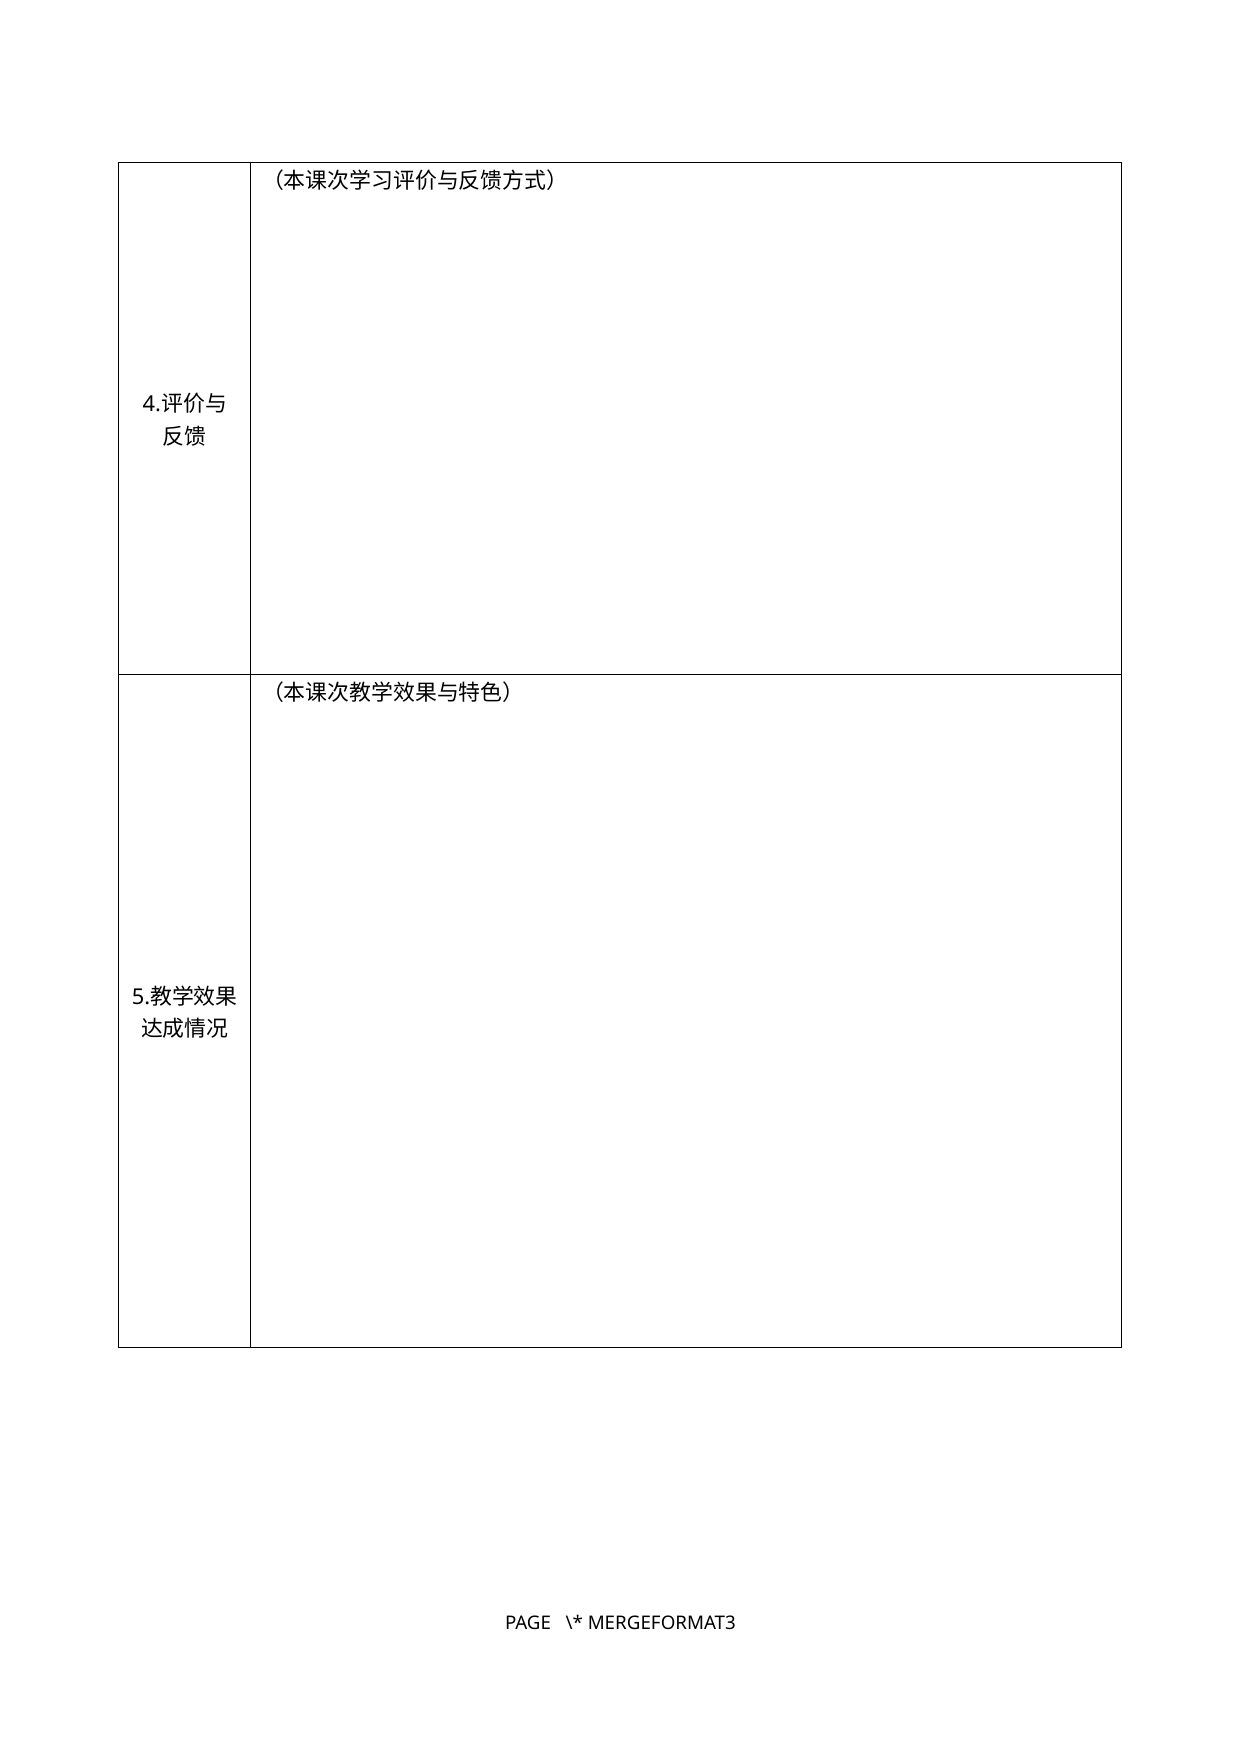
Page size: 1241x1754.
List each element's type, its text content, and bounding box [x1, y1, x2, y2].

table_cell （本课次教学效果与特色） [251, 675, 1121, 1347]
table_cell 4.评价与 反馈 [119, 163, 250, 674]
table_cell （本课次学习评价与反馈方式） [251, 163, 1121, 674]
table_cell 5.教学效果达成情况 [119, 675, 250, 1347]
